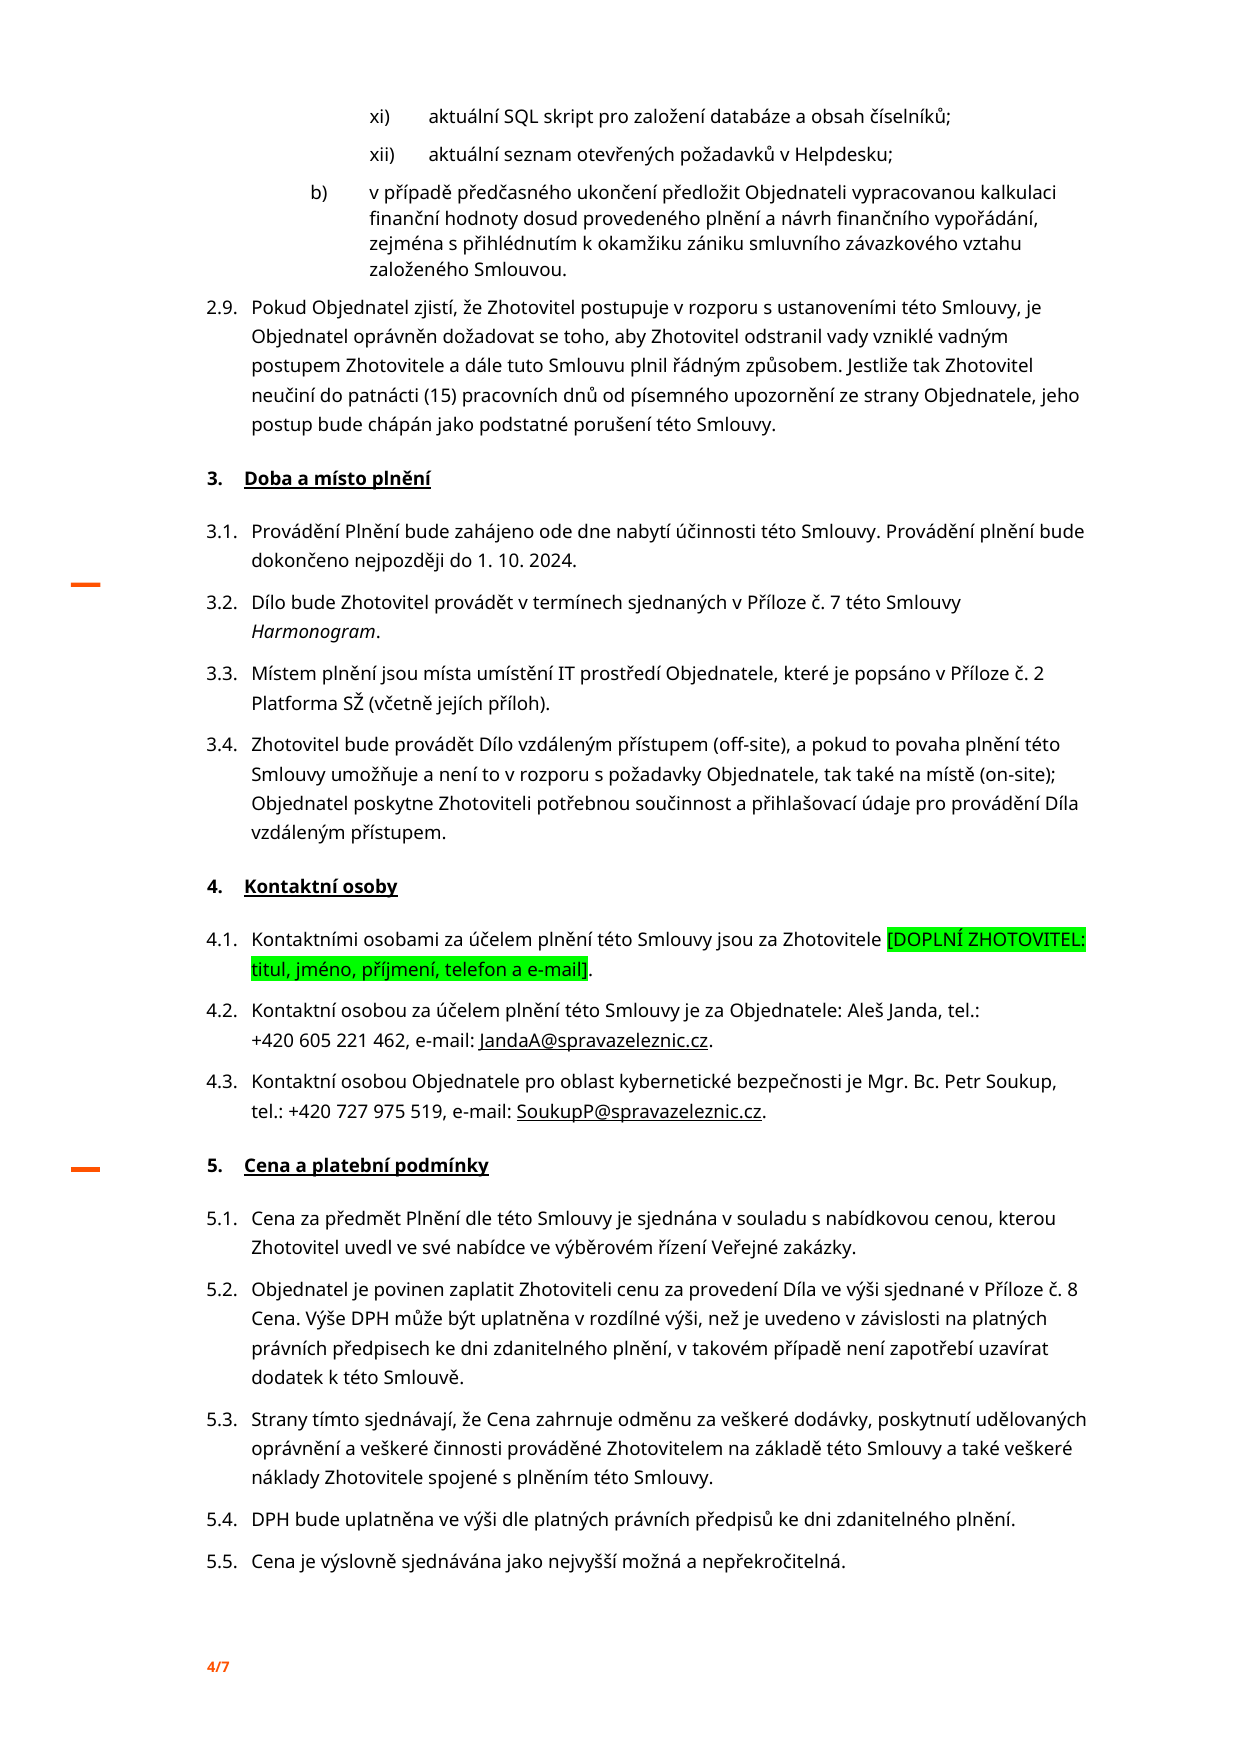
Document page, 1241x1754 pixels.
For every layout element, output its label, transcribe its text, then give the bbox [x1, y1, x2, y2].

subtitle Doba a místo plnění [207, 465, 1093, 491]
subtitle Kontaktní osobou za účelem plnění této Smlouvy je za Objednatele: Aleš Janda, tel.: +420 605 221 462, e-mail: JandaA@spravazeleznic.cz. [206, 998, 1093, 1052]
subtitle Objednatel je povinen zaplatit Zhotoviteli cenu za provedení Díla ve výši sjednané v Příloze č. 8 Cena. Výše DPH může být uplatněna v rozdílné výši, než je uvedeno v závislosti na platných právních předpisech ke dni zdanitelného plnění, v takovém případě není zapotřebí uzavírat dodatek k této Smlouvě. [206, 1276, 1093, 1390]
subtitle Cena a platební podmínky [207, 1152, 1093, 1178]
subtitle Kontaktními osobami za účelem plnění této Smlouvy jsou za Zhotovitele [DOPLNÍ ZHOTOVITEL: titul, jméno, příjmení, telefon a e-mail]. [206, 927, 1093, 981]
subtitle Provádění Plnění bude zahájeno ode dne nabytí účinnosti této Smlouvy. Provádění plnění bude dokončeno nejpozději do 1. 10. 2024. [206, 518, 1093, 573]
subtitle Kontaktní osoby [207, 874, 1093, 899]
subtitle Kontaktní osobou Objednatele pro oblast kybernetické bezpečnosti je Mgr. Bc. Petr Soukup, tel.: +420 727 975 519, e-mail: SoukupP@spravazeleznic.cz. [206, 1069, 1093, 1123]
subtitle Cena za předmět Plnění dle této Smlouvy je sjednána v souladu s nabídkovou cenou, kterou Zhotovitel uvedl ve své nabídce ve výběrovém řízení Veřejné zakázky. [206, 1205, 1093, 1260]
list aktuální SQL skript pro založení databáze a obsah číselníků; [369, 103, 1093, 129]
subtitle DPH bude uplatněna ve výši dle platných právních předpisů ke dni zdanitelného plnění. [206, 1506, 1093, 1532]
subtitle Cena je výslovně sjednávána jako nejvyšší možná a nepřekročitelná. [206, 1548, 1093, 1573]
subtitle Strany tímto sjednávají, že Cena zahrnuje odměnu za veškeré dodávky, poskytnutí udělovaných oprávnění a veškeré činnosti prováděné Zhotovitelem na základě této Smlouvy a také veškeré náklady Zhotovitele spojené s plněním této Smlouvy. [206, 1406, 1093, 1490]
subtitle Pokud Objednatel zjistí, že Zhotovitel postupuje v rozporu s ustanoveními této Smlouvy, je Objednatel oprávněn dožadovat se toho, aby Zhotovitel odstranil vady vzniklé vadným postupem Zhotovitele a dále tuto Smlouvu plnil řádným způsobem. Jestliže tak Zhotovitel neučiní do patnácti (15) pracovních dnů od písemného upozornění ze strany Objednatele, jeho postup bude chápán jako podstatné porušení této Smlouvy. [206, 294, 1093, 437]
list v případě předčasného ukončení předložit Objednateli vypracovanou kalkulaci finanční hodnoty dosud provedeného plnění a návrh finančního vypořádání, zejména s přihlédnutím k okamžiku zániku smluvního závazkového vztahu založeného Smlouvou. [310, 179, 1093, 282]
list aktuální seznam otevřených požadavků v Helpdesku; [369, 141, 1093, 167]
subtitle Místem plnění jsou místa umístění IT prostředí Objednatele, které je popsáno v Příloze č. 2 Platforma SŽ (včetně jejích příloh). [206, 661, 1093, 715]
subtitle Dílo bude Zhotovitel provádět v termínech sjednaných v Příloze č. 7 této Smlouvy Harmonogram. [206, 589, 1093, 644]
subtitle Zhotovitel bude provádět Dílo vzdáleným přístupem (off-site), a pokud to povaha plnění této Smlouvy umožňuje a není to v rozporu s požadavky Objednatele, tak také na místě (on-site); Objednatel poskytne Zhotoviteli potřebnou součinnost a přihlašovací údaje pro provádění Díla vzdáleným přístupem. [206, 732, 1093, 845]
